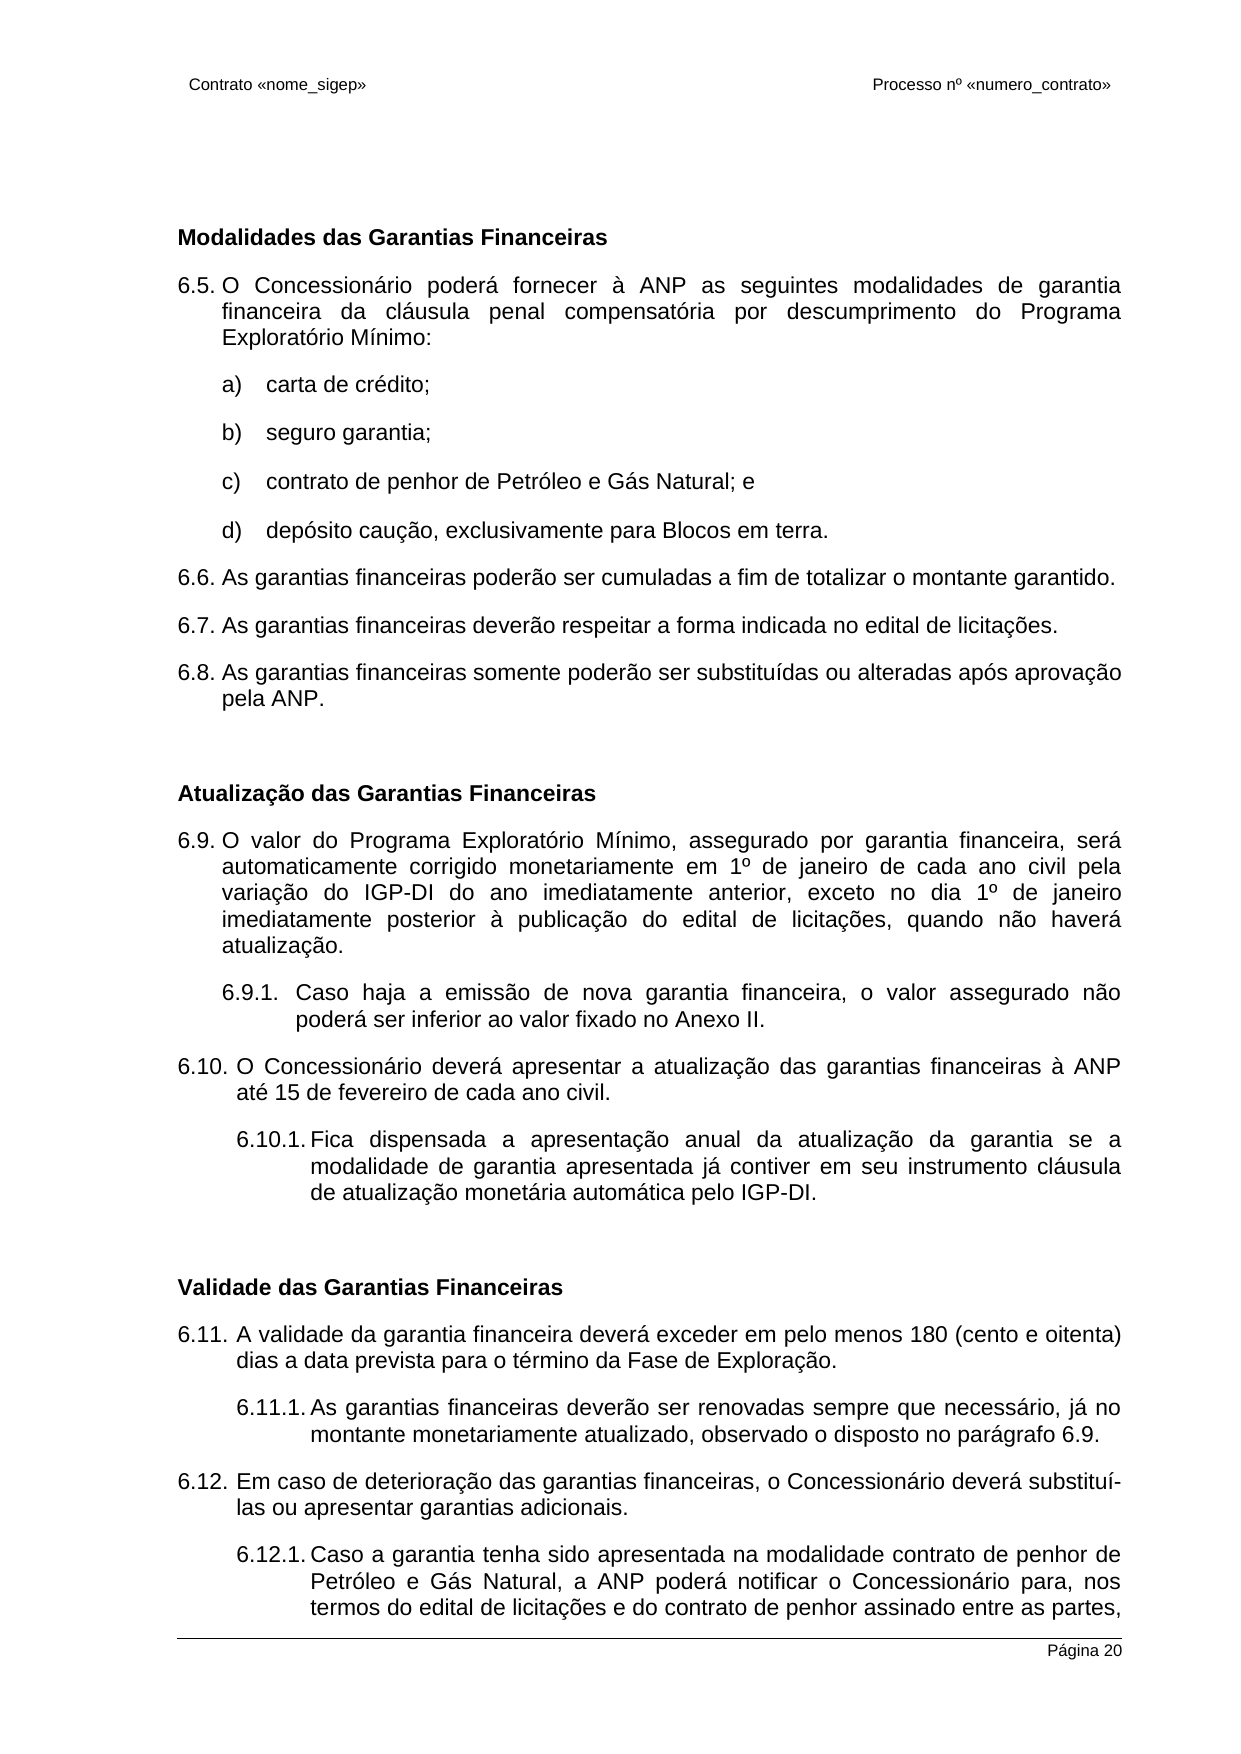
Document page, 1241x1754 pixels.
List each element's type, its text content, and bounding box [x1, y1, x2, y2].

text O Concessionário poderá fornecer à ANP as seguintes modalidades de garantia financeira da cláusula penal compensatória por descumprimento do Programa Exploratório Mínimo: [177, 272, 1122, 351]
text As garantias financeiras somente poderão ser substituídas ou alteradas após aprovação pela ANP. [177, 659, 1122, 711]
list depósito caução, exclusivamente para Blocos em terra. [222, 517, 1122, 543]
text O Concessionário deverá apresentar a atualização das garantias financeiras à ANP até 15 de fevereiro de cada ano civil. [177, 1053, 1122, 1106]
text As garantias financeiras poderão ser cumuladas a fim de totalizar o montante garantido. [177, 564, 1122, 591]
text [236, 1541, 1122, 1620]
list seguro garantia; [222, 419, 1122, 445]
list carta de crédito; [222, 371, 1122, 398]
text Fica dispensada a apresentação anual da atualização da garantia se a modalidade de garantia apresentada já contiver em seu instrumento cláusula de atualização monetária automática pelo IGP-DI. [236, 1126, 1122, 1205]
text As garantias financeiras deverão ser renovadas sempre que necessário, já no montante monetariamente atualizado, observado o disposto no parágrafo 6.9. [236, 1394, 1122, 1447]
text Validade das Garantias Financeiras [177, 1273, 1122, 1300]
list contrato de penhor de Petróleo e Gás Natural; e [222, 468, 1122, 494]
text Atualização das Garantias Financeiras [177, 779, 1122, 806]
text O valor do Programa Exploratório Mínimo, assegurado por garantia financeira, será automaticamente corrigido monetariamente em 1º de janeiro de cada ano civil pela variação do IGP-DI do ano imediatamente anterior, exceto no dia 1º de janeiro imediatamente posterior à publicação do edital de licitações, quando não haverá atualização. [177, 827, 1122, 958]
text A validade da garantia financeira deverá exceder em pelo menos 180 (cento e oitenta) dias a data prevista para o término da Fase de Exploração. [177, 1321, 1122, 1373]
text Em caso de deterioração das garantias financeiras, o Concessionário deverá substituí-las ou apresentar garantias adicionais. [177, 1468, 1122, 1520]
text Modalidades das Garantias Financeiras [177, 224, 1122, 251]
text As garantias financeiras deverão respeitar a forma indicada no edital de licitações. [177, 612, 1122, 638]
text Caso haja a emissão de nova garantia financeira, o valor assegurado não poderá ser inferior ao valor fixado no Anexo II. [222, 979, 1122, 1032]
